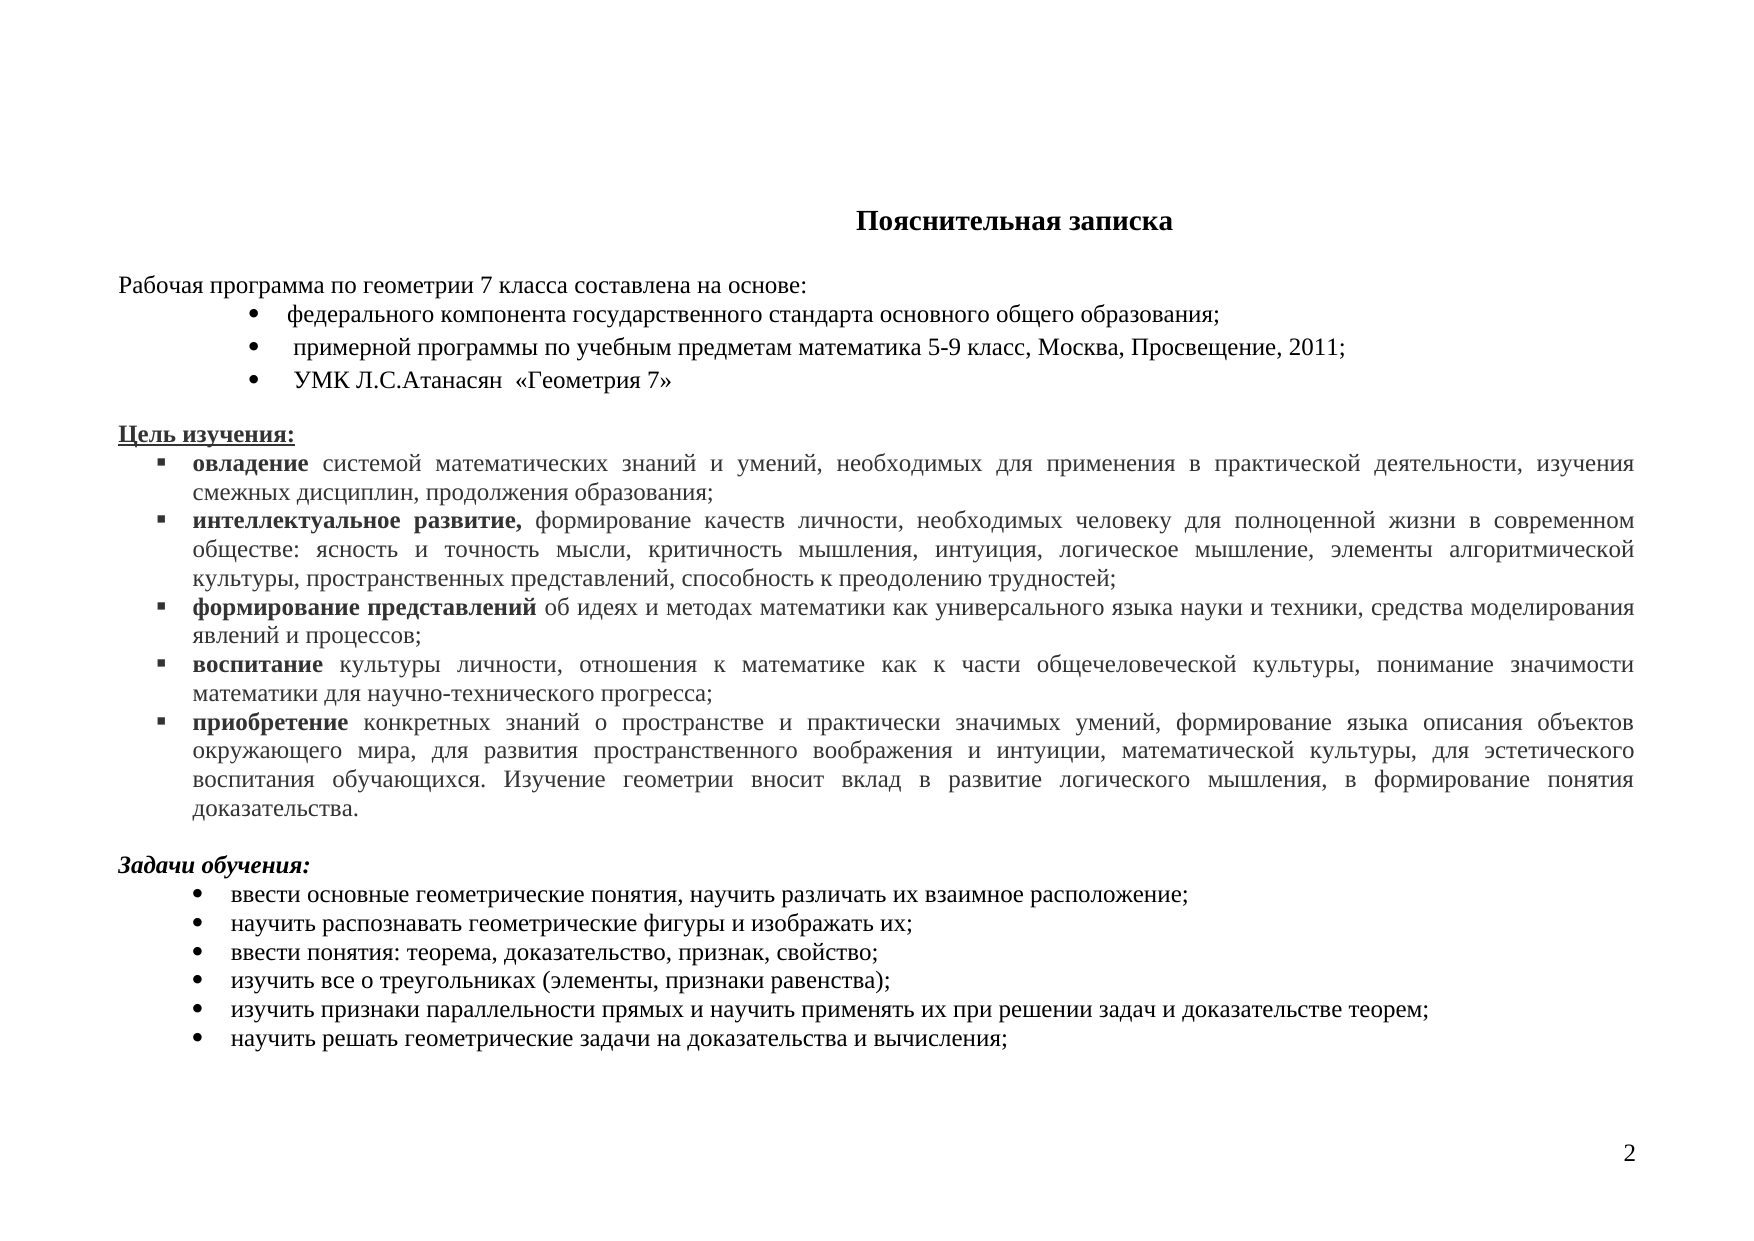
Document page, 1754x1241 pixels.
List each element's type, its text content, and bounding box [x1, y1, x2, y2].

list федерального компонента государственного стандарта основного общего образования; [249, 299, 1636, 328]
list интеллектуальное развитие, формирование качеств личности, необходимых человеку для полноценной жизни в современном обществе: ясность и точность мысли, критичность мышления, интуиция, логическое мышление, элементы алгоритмической культуры, пространственных представлений, способность к преодолению трудностей; [155, 506, 1636, 592]
list изучить признаки параллельности прямых и научить применять их при решении задач и доказательстве теорем; [193, 994, 1636, 1023]
list изучить все о треугольниках (элементы, признаки равенства); [193, 966, 1636, 994]
text Задачи обучения: [118, 851, 1636, 879]
list УМК Л.С.Атанасян «Геометрия 7» [249, 365, 1636, 394]
list приобретение конкретных знаний о пространстве и практически значимых умений, формирование языка описания объектов окружающего мира, для развития пространственного воображения и интуиции, математической культуры, для эстетического воспитания обучающихся. Изучение геометрии вносит вклад в развитие логического мышления, в формирование понятия доказательства. [155, 707, 1636, 822]
text Цель изучения: [118, 419, 1636, 448]
list ввести основные геометрические понятия, научить различать их взаимное расположение; [193, 879, 1636, 908]
list ввести понятия: теорема, доказательство, признак, свойство; [193, 937, 1636, 966]
list научить решать геометрические задачи на доказательства и вычисления; [193, 1023, 1636, 1052]
list научить распознавать геометрические фигуры и изображать их; [193, 908, 1636, 937]
list примерной программы по учебным предметам математика 5-9 класс, Москва, Просвещение, 2011; [249, 332, 1636, 361]
list овладение системой математических знаний и умений, необходимых для применения в практической деятельности, изучения смежных дисциплин, продолжения образования; [155, 448, 1636, 506]
text Рабочая программа по геометрии 7 класса составлена на основе: [118, 271, 1636, 299]
list воспитание культуры личности, отношения к математике как к части общечеловеческой культуры, понимание значимости математики для научно-технического прогресса; [155, 649, 1636, 707]
list формирование представлений об идеях и методах математики как универсального языка науки и техники, средства моделирования явлений и процессов; [155, 592, 1636, 649]
text Пояснительная записка [118, 203, 1636, 237]
